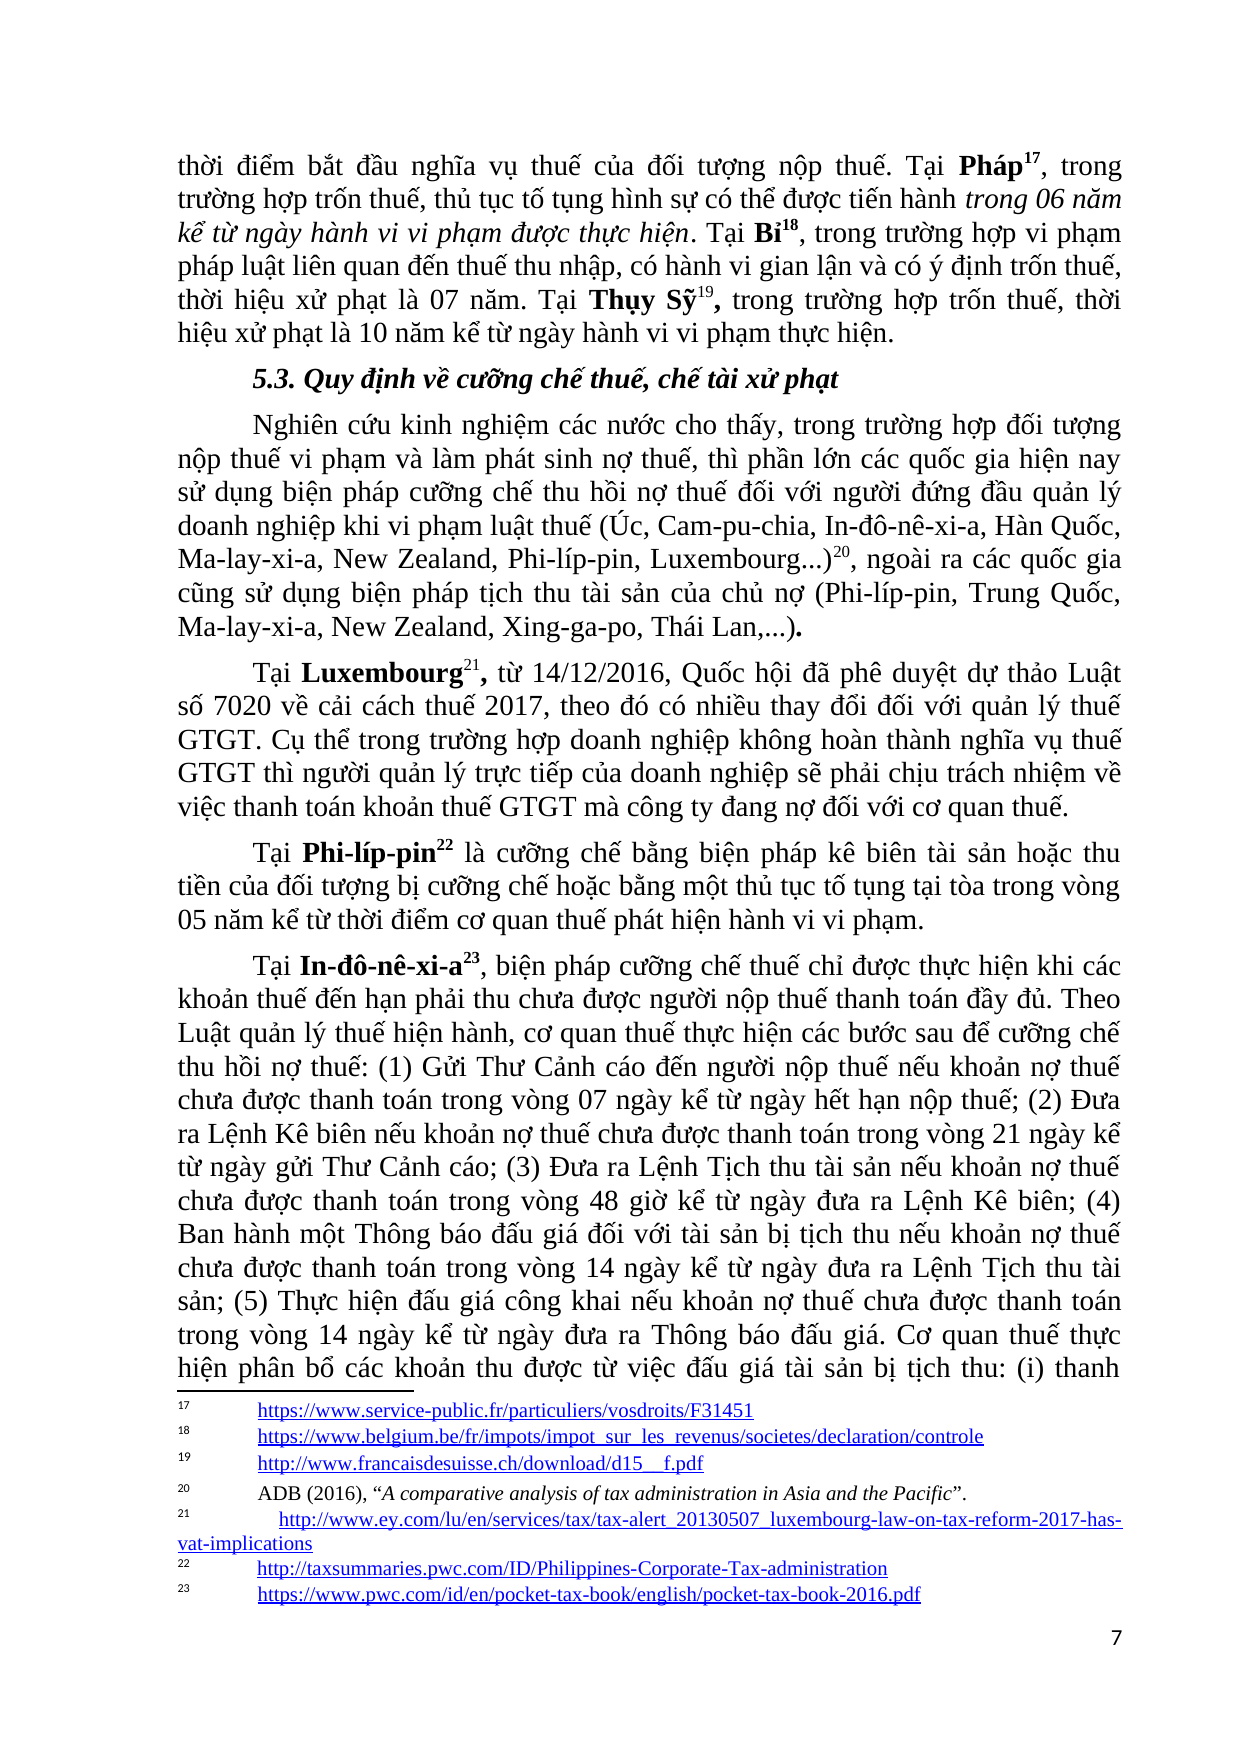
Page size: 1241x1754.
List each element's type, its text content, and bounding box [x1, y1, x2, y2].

text 5.3. Quy định về cưỡng chế thuế, chế tài xử phạt [177, 361, 1122, 395]
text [177, 948, 1122, 1384]
text Tại Phi-líp-pin là cưỡng chế bằng biện pháp kê biên tài sản hoặc thu tiền của đối tượng bị cưỡng chế hoặc bằng một thủ tục tố tụng tại tòa trong vòng 05 năm kể từ thời điểm cơ quan thuế phát hiện hành vi vi phạm. [177, 835, 1122, 936]
text Tại Luxembourg, từ 14/12/2016, Quốc hội đã phê duyệt dự thảo Luật số 7020 về cải cách thuế 2017, theo đó có nhiều thay đổi đối với quản lý thuế GTGT. Cụ thể trong trường hợp doanh nghiệp không hoàn thành nghĩa vụ thuế GTGT thì người quản lý trực tiếp của doanh nghiệp sẽ phải chịu trách nhiệm về việc thanh toán khoản thuế GTGT mà công ty đang nợ đối với cơ quan thuế. [177, 655, 1122, 822]
text Nghiên cứu kinh nghiệm các nước cho thấy, trong trường hợp đối tượng nộp thuế vi phạm và làm phát sinh nợ thuế, thì phần lớn các quốc gia hiện nay sử dụng biện pháp cưỡng chế thu hồi nợ thuế đối với người đứng đầu quản lý doanh nghiệp khi vi phạm luật thuế (Úc, Cam-pu-chia, In-đô-nê-xi-a, Hàn Quốc, Ma-lay-xi-a, New Zealand, Phi-líp-pin, Luxembourg...), ngoài ra các quốc gia cũng sử dụng biện pháp tịch thu tài sản của chủ nợ (Phi-líp-pin, Trung Quốc, Ma-lay-xi-a, New Zealand, Xing-ga-po, Thái Lan,...). [177, 407, 1122, 642]
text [177, 148, 1122, 349]
